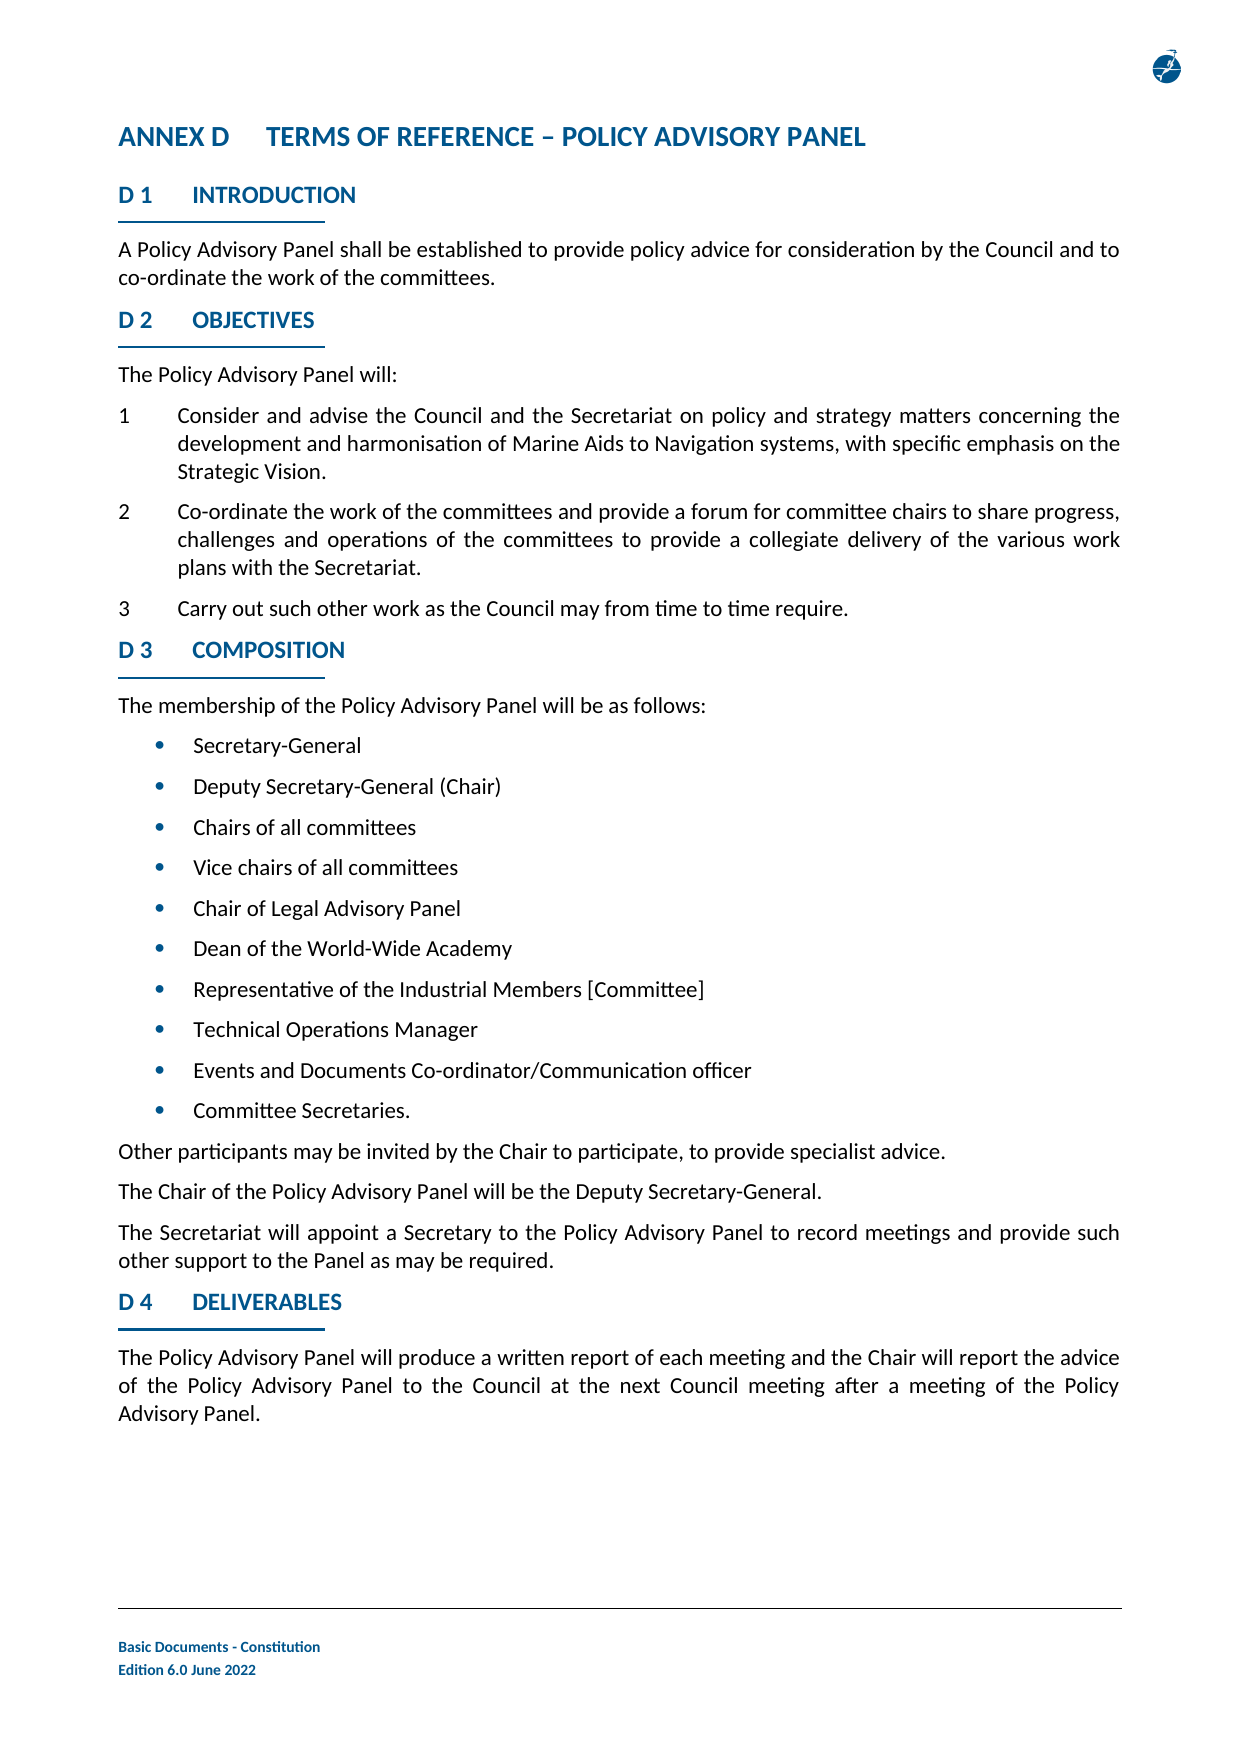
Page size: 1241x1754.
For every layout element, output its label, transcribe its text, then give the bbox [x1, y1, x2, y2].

list Co-ordinate the work of the committees and provide a forum for committee chairs to share progress, challenges and operations of the committees to provide a collegiate delivery of the various work plans with the Secretariat. [118, 497, 1122, 582]
text Deputy Secretary-General (Chair) [156, 772, 1122, 800]
list Carry out such other work as the Council may from time to time require. [118, 594, 1122, 622]
text Technical Operations Manager [156, 1015, 1122, 1043]
text A Policy Advisory Panel shall be established to provide policy advice for consideration by the Council and to co-ordinate the work of the committees. [118, 235, 1122, 291]
text TERMS OF REFERENCE – POLICY ADVISORY PANEL [118, 118, 1122, 154]
text Deliverables [118, 1286, 1122, 1317]
text The Policy Advisory Panel will produce a written report of each meeting and the Chair will report the advice of the Policy Advisory Panel to the Council at the next Council meeting after a meeting of the Policy Advisory Panel. [118, 1343, 1122, 1427]
text Other participants may be invited by the Chair to participate, to provide specialist advice. [118, 1137, 1122, 1165]
text Chair of Legal Advisory Panel [156, 894, 1122, 922]
text Representative of the Industrial Members [Committee] [156, 975, 1122, 1003]
text The Chair of the Policy Advisory Panel will be the Deputy Secretary-General. [118, 1177, 1122, 1205]
text The Policy Advisory Panel will: [118, 360, 1122, 388]
text The membership of the Policy Advisory Panel will be as follows: [118, 691, 1122, 719]
list Composition [118, 634, 1122, 665]
text The Secretariat will appoint a Secretary to the Policy Advisory Panel to record meetings and provide such other support to the Panel as may be required. [118, 1218, 1122, 1274]
text Committee Secretaries. [156, 1096, 1122, 1124]
text Dean of the World-Wide Academy [156, 934, 1122, 962]
picture [1121, 0, 1240, 118]
text Vice chairs of all committees [156, 853, 1122, 881]
text Chairs of all committees [156, 813, 1122, 841]
text Objectives [118, 304, 1122, 334]
list Consider and advise the Council and the Secretariat on policy and strategy matters concerning the development and harmonisation of Marine Aids to Navigation systems, with specific emphasis on the Strategic Vision. [118, 401, 1122, 485]
text Secretary-General [156, 732, 1122, 760]
text Events and Documents Co-ordinator/Communication officer [156, 1056, 1122, 1084]
text Introduction [118, 179, 1122, 209]
